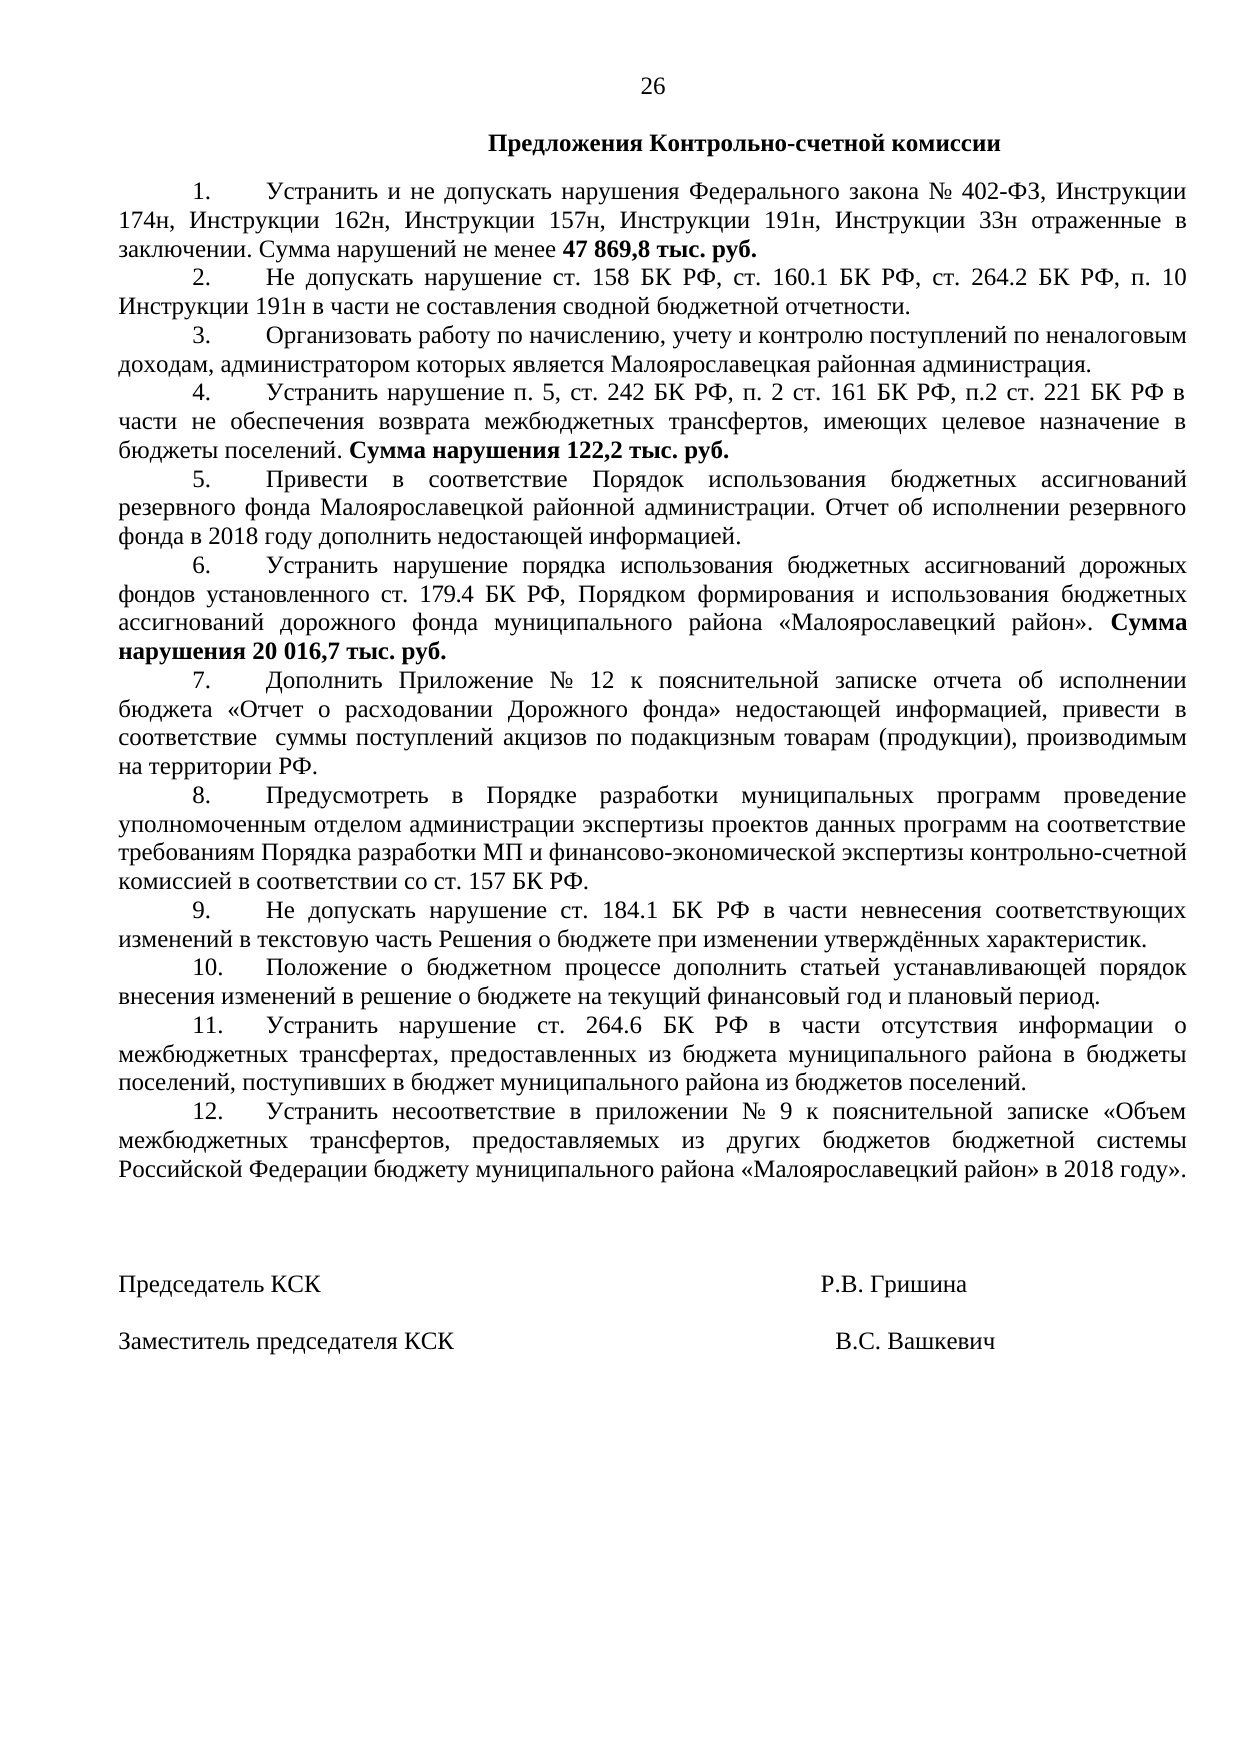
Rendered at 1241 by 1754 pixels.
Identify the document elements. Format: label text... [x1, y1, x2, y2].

list Не допускать нарушение ст. 184.1 БК РФ в части невнесения соответствующих изменений в текстовую часть Решения о бюджете при изменении утверждённых характеристик. [118, 895, 1187, 952]
list Предусмотреть в Порядке разработки муниципальных программ проведение уполномоченным отделом администрации экспертизы проектов данных программ на соответствие требованиям Порядка разработки МП и финансово-экономической экспертизы контрольно-счетной комиссией в соответствии со ст. 157 БК РФ. [118, 780, 1187, 895]
list Организовать работу по начислению, учету и контролю поступлений по неналоговым доходам, администратором которых является Малоярославецкая районная администрация. [118, 320, 1187, 377]
list Устранить нарушение ст. 264.6 БК РФ в части отсутствия информации о межбюджетных трансфертах, предоставленных из бюджета муниципального района в бюджеты поселений, поступивших в бюджет муниципального района из бюджетов поселений. [118, 1010, 1187, 1096]
list Положение о бюджетном процессе дополнить статьей устанавливающей порядок внесения изменений в решение о бюджете на текущий финансовый год и плановый период. [118, 952, 1187, 1010]
list Не допускать нарушение ст. 158 БК РФ, ст. 160.1 БК РФ, ст. 264.2 БК РФ, п. 10 Инструкции 191н в части не составления сводной бюджетной отчетности. [118, 262, 1187, 320]
list Устранить нарушение п. 5, ст. 242 БК РФ, п. 2 ст. 161 БК РФ, п.2 ст. 221 БК РФ в части не обеспечения возврата межбюджетных трансфертов, имеющих целевое назначение в бюджеты поселений. Сумма нарушения 122,2 тыс. руб. [118, 377, 1187, 464]
list Дополнить Приложение № 12 к пояснительной записке отчета об исполнении бюджета «Отчет о расходовании Дорожного фонда» недостающей информацией, привести в соответствие суммы поступлений акцизов по подакцизным товарам (продукции), производимым на территории РФ. [118, 665, 1187, 780]
text Председатель КСК Р.В. Гришина [118, 1269, 1187, 1297]
list Устранить несоответствие в приложении № 9 к пояснительной записке «Объем межбюджетных трансфертов, предоставляемых из других бюджетов бюджетной системы Российской Федерации бюджету муниципального района «Малоярославецкий район» в 2018 году». [118, 1096, 1187, 1182]
text Заместитель председателя КСК В.С. Вашкевич [118, 1326, 1187, 1355]
list Устранить нарушение порядка использования бюджетных ассигнований дорожных фондов установленного ст. 179.4 БК РФ, Порядком формирования и использования бюджетных ассигнований дорожного фонда муниципального района «Малоярославецкий район». Сумма нарушения 20 016,7 тыс. руб. [118, 550, 1187, 665]
list Привести в соответствие Порядок использования бюджетных ассигнований резервного фонда Малоярославецкой районной администрации. Отчет об исполнении резервного фонда в 2018 году дополнить недостающей информацией. [118, 464, 1187, 550]
text Предложения Контрольно-счетной комиссии [118, 128, 1240, 157]
list Устранить и не допускать нарушения Федерального закона № 402-ФЗ, Инструкции 174н, Инструкции 162н, Инструкции 157н, Инструкции 191н, Инструкции 33н отраженные в заключении. Сумма нарушений не менее 47 869,8 тыс. руб. [118, 176, 1187, 262]
